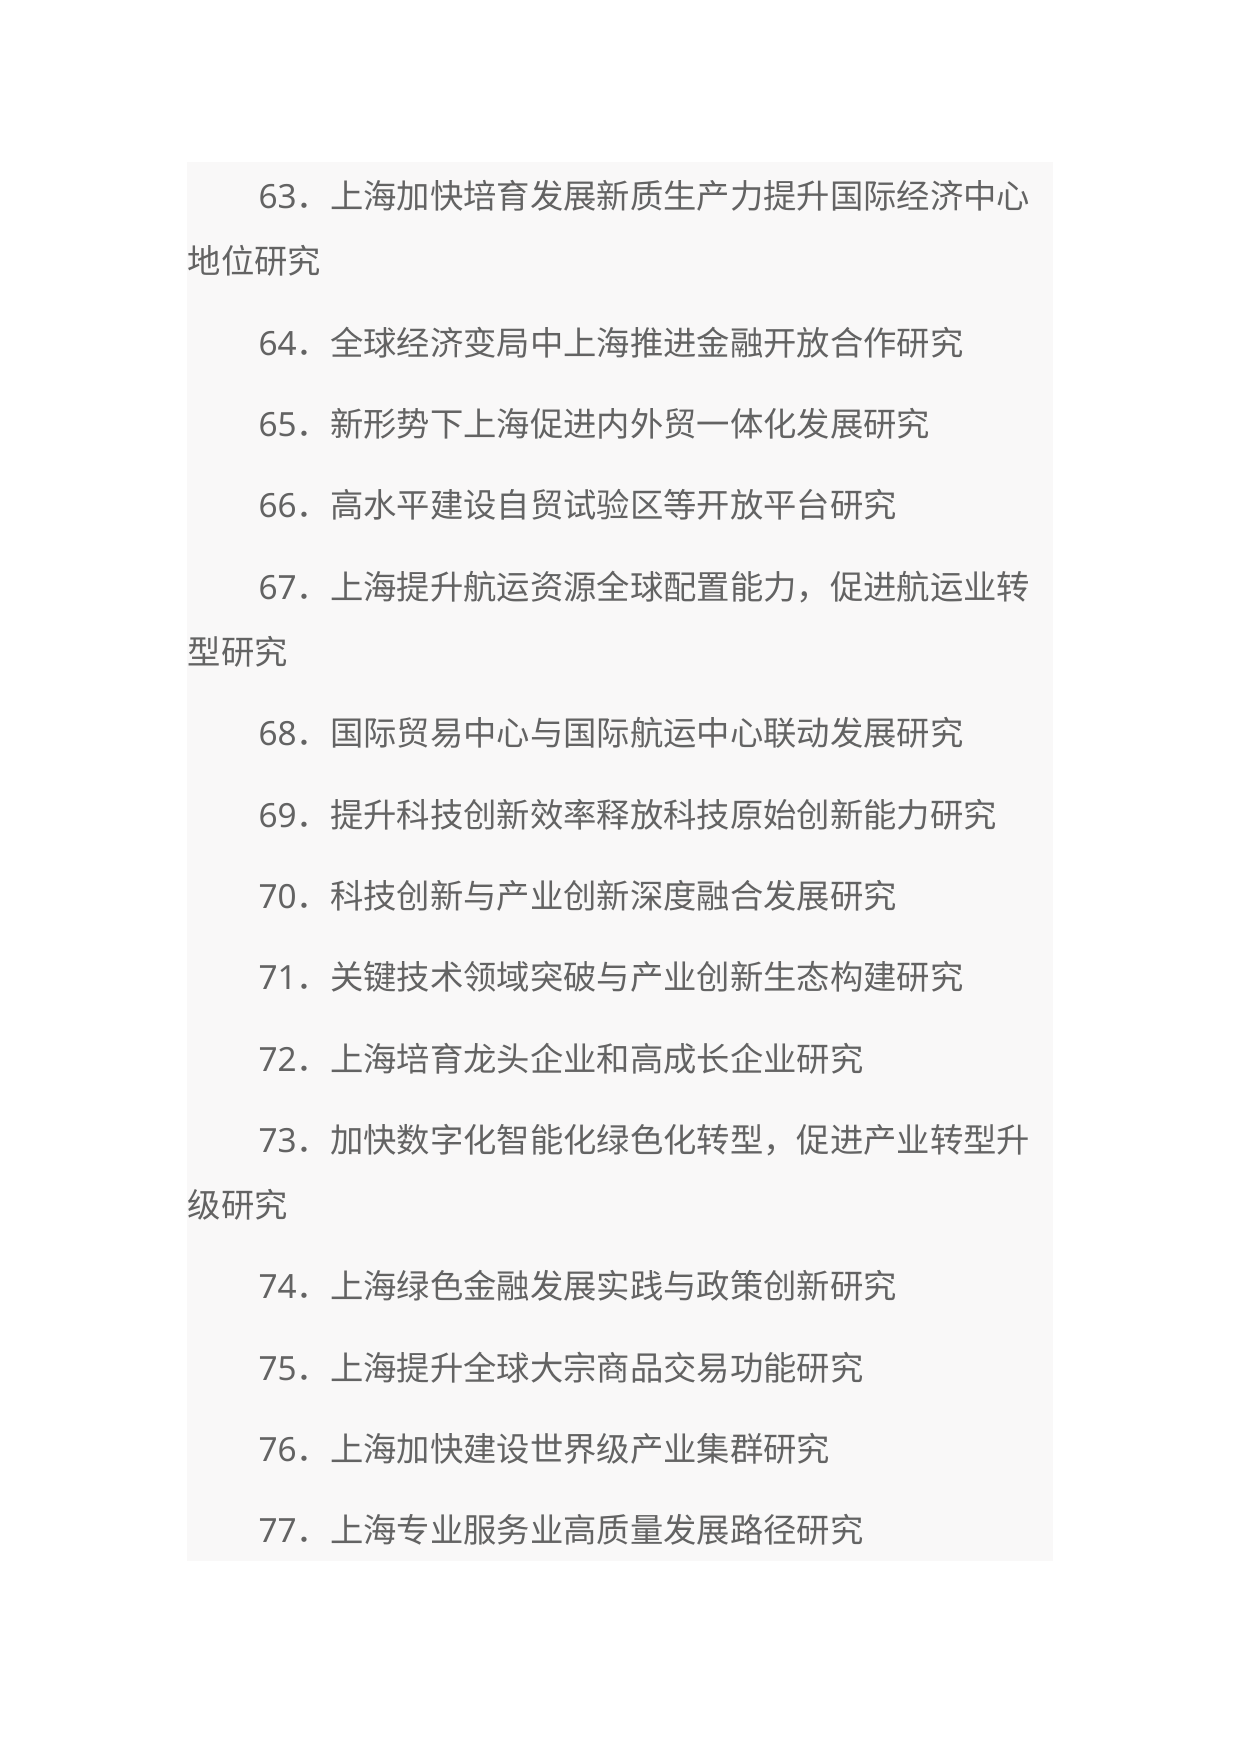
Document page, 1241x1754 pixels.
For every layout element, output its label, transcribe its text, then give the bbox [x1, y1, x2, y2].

text 68．国际贸易中心与国际航运中心联动发展研究 [187, 699, 1053, 764]
text 71．关键技术领域突破与产业创新生态构建研究 [187, 943, 1053, 1008]
text 65．新形势下上海促进内外贸一体化发展研究 [187, 390, 1053, 455]
text 64．全球经济变局中上海推进金融开放合作研究 [187, 308, 1053, 373]
text 70．科技创新与产业创新深度融合发展研究 [187, 861, 1053, 926]
text 74．上海绿色金融发展实践与政策创新研究 [187, 1252, 1053, 1317]
text 69．提升科技创新效率释放科技原始创新能力研究 [187, 780, 1053, 845]
text 77．上海专业服务业高质量发展路径研究 [187, 1496, 1053, 1561]
text 67．上海提升航运资源全球配置能力，促进航运业转型研究 [187, 552, 1053, 682]
text 72．上海培育龙头企业和高成长企业研究 [187, 1024, 1053, 1089]
text 73．加快数字化智能化绿色化转型，促进产业转型升级研究 [187, 1106, 1053, 1236]
text 66．高水平建设自贸试验区等开放平台研究 [187, 471, 1053, 536]
text 75．上海提升全球大宗商品交易功能研究 [187, 1333, 1053, 1398]
text 76．上海加快建设世界级产业集群研究 [187, 1414, 1053, 1479]
text 63．上海加快培育发展新质生产力提升国际经济中心地位研究 [187, 162, 1053, 292]
